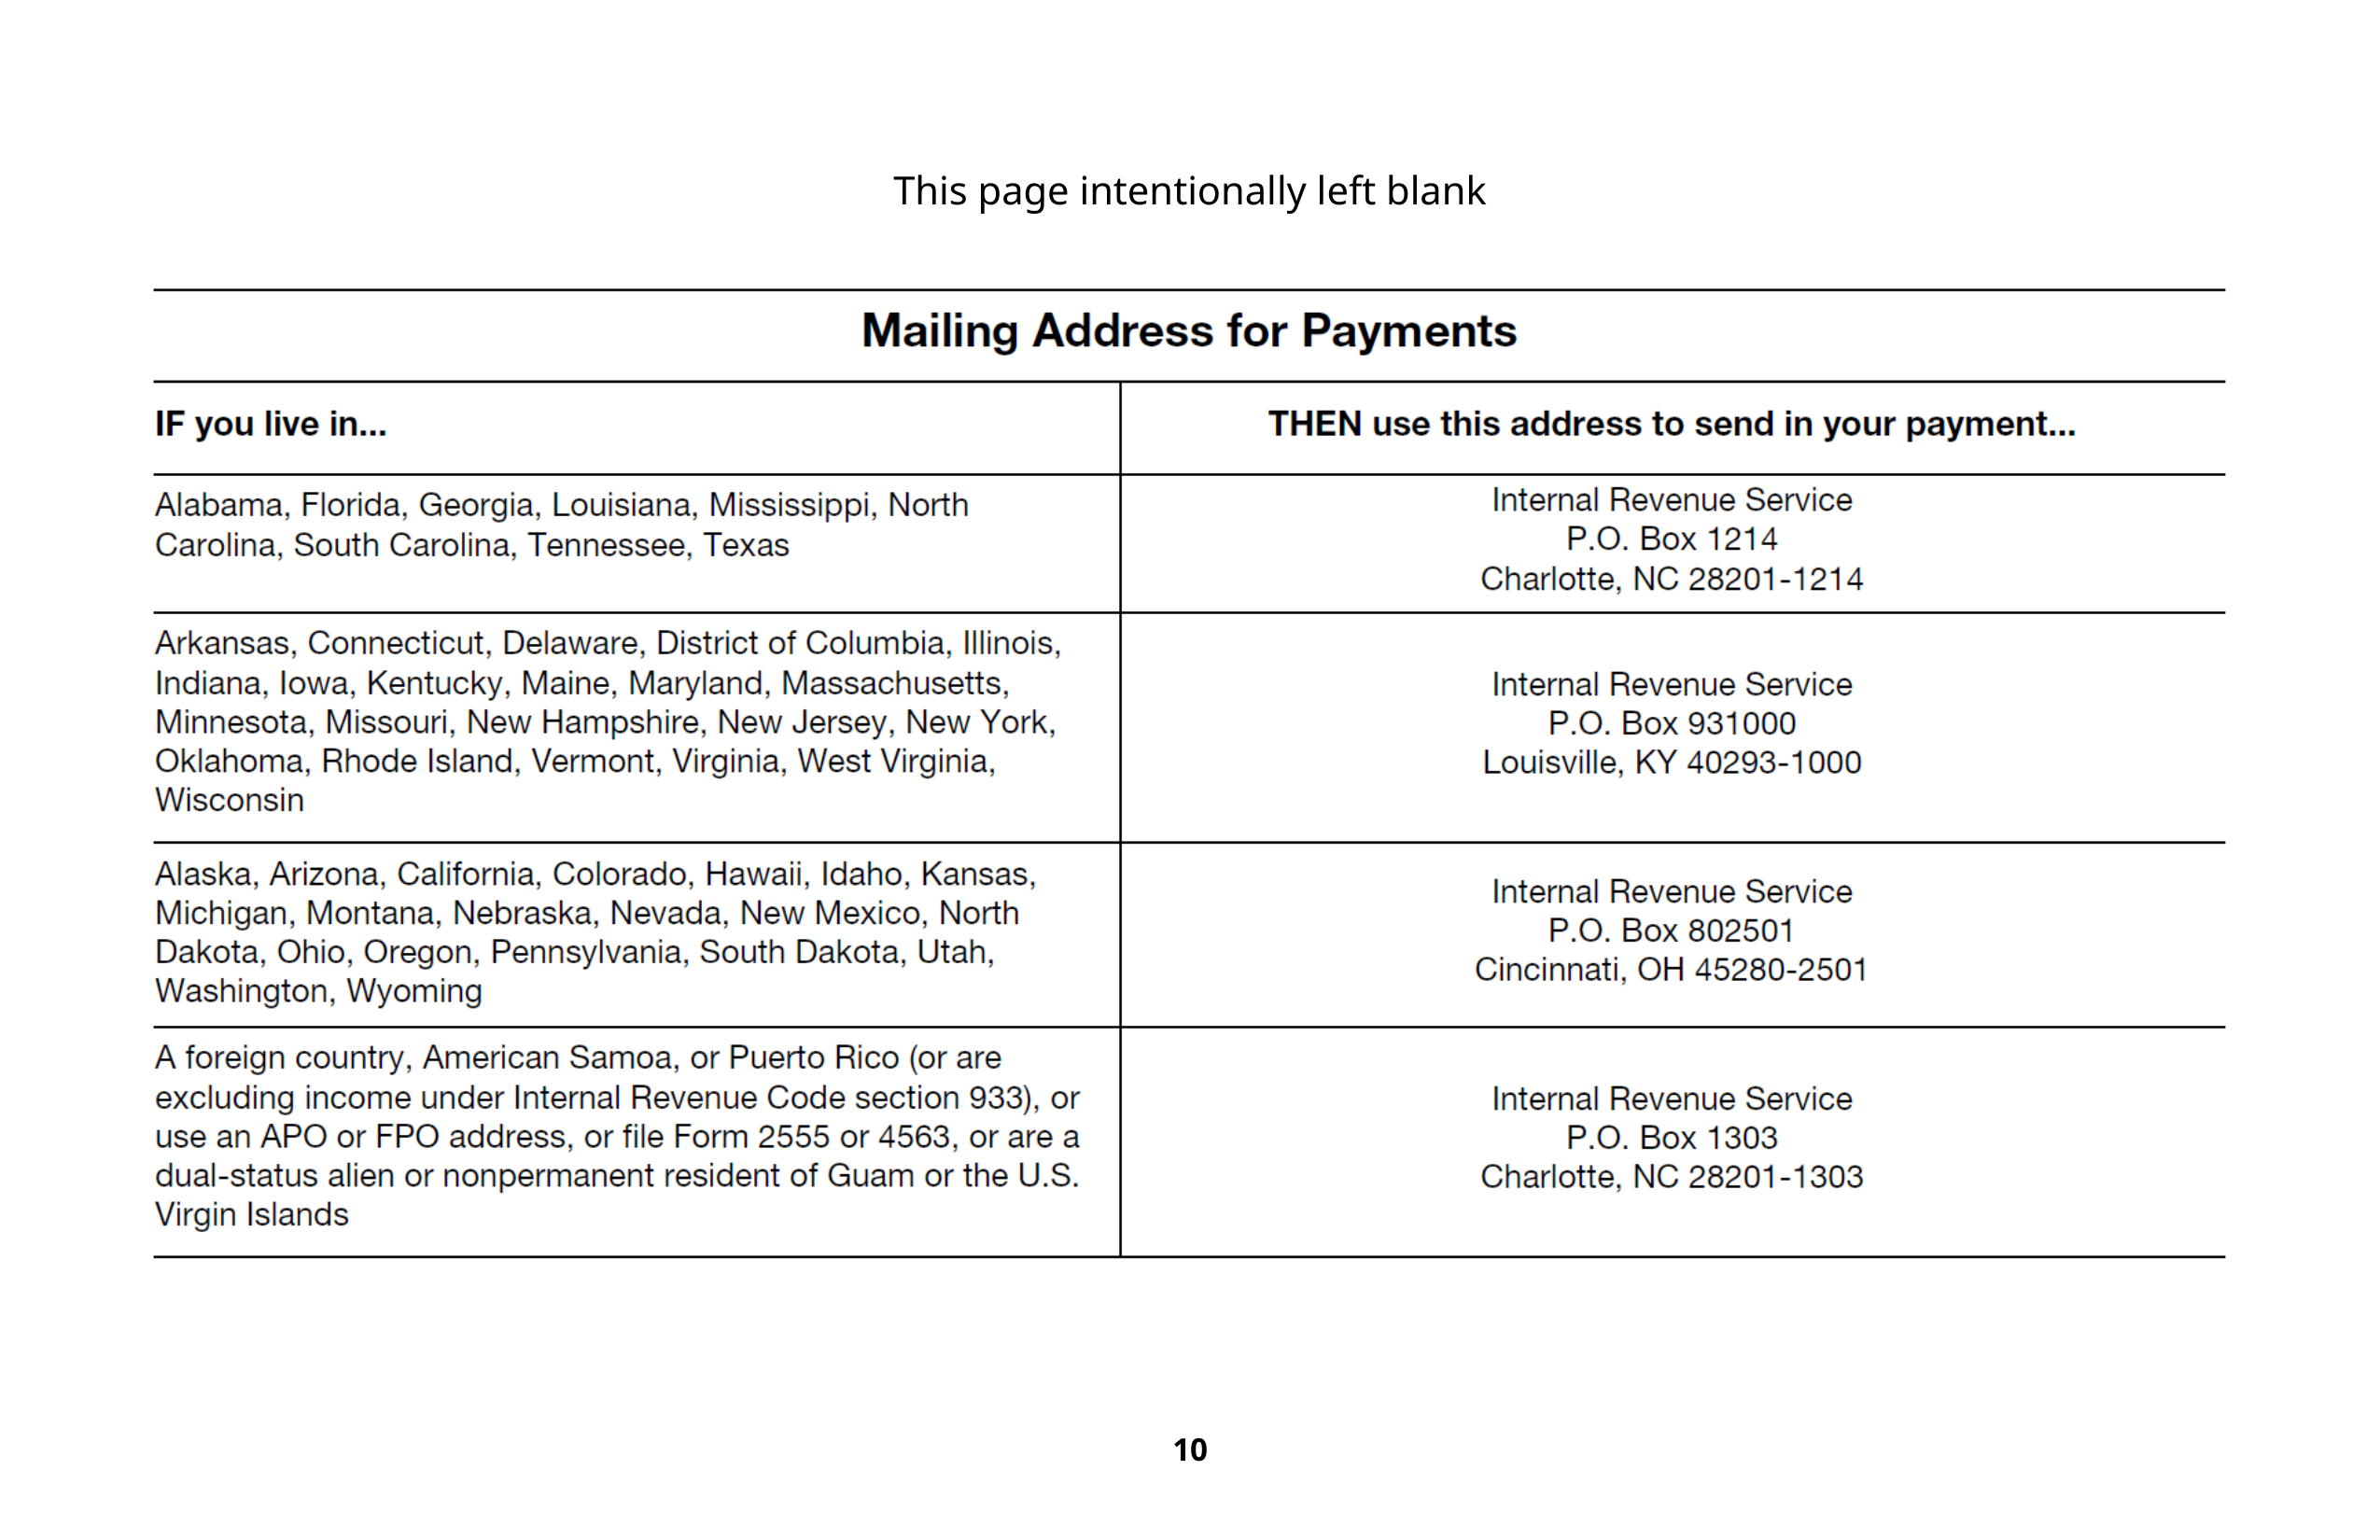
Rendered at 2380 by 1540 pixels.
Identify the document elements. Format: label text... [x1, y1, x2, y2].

text This page intentionally left blank [140, 163, 2240, 217]
